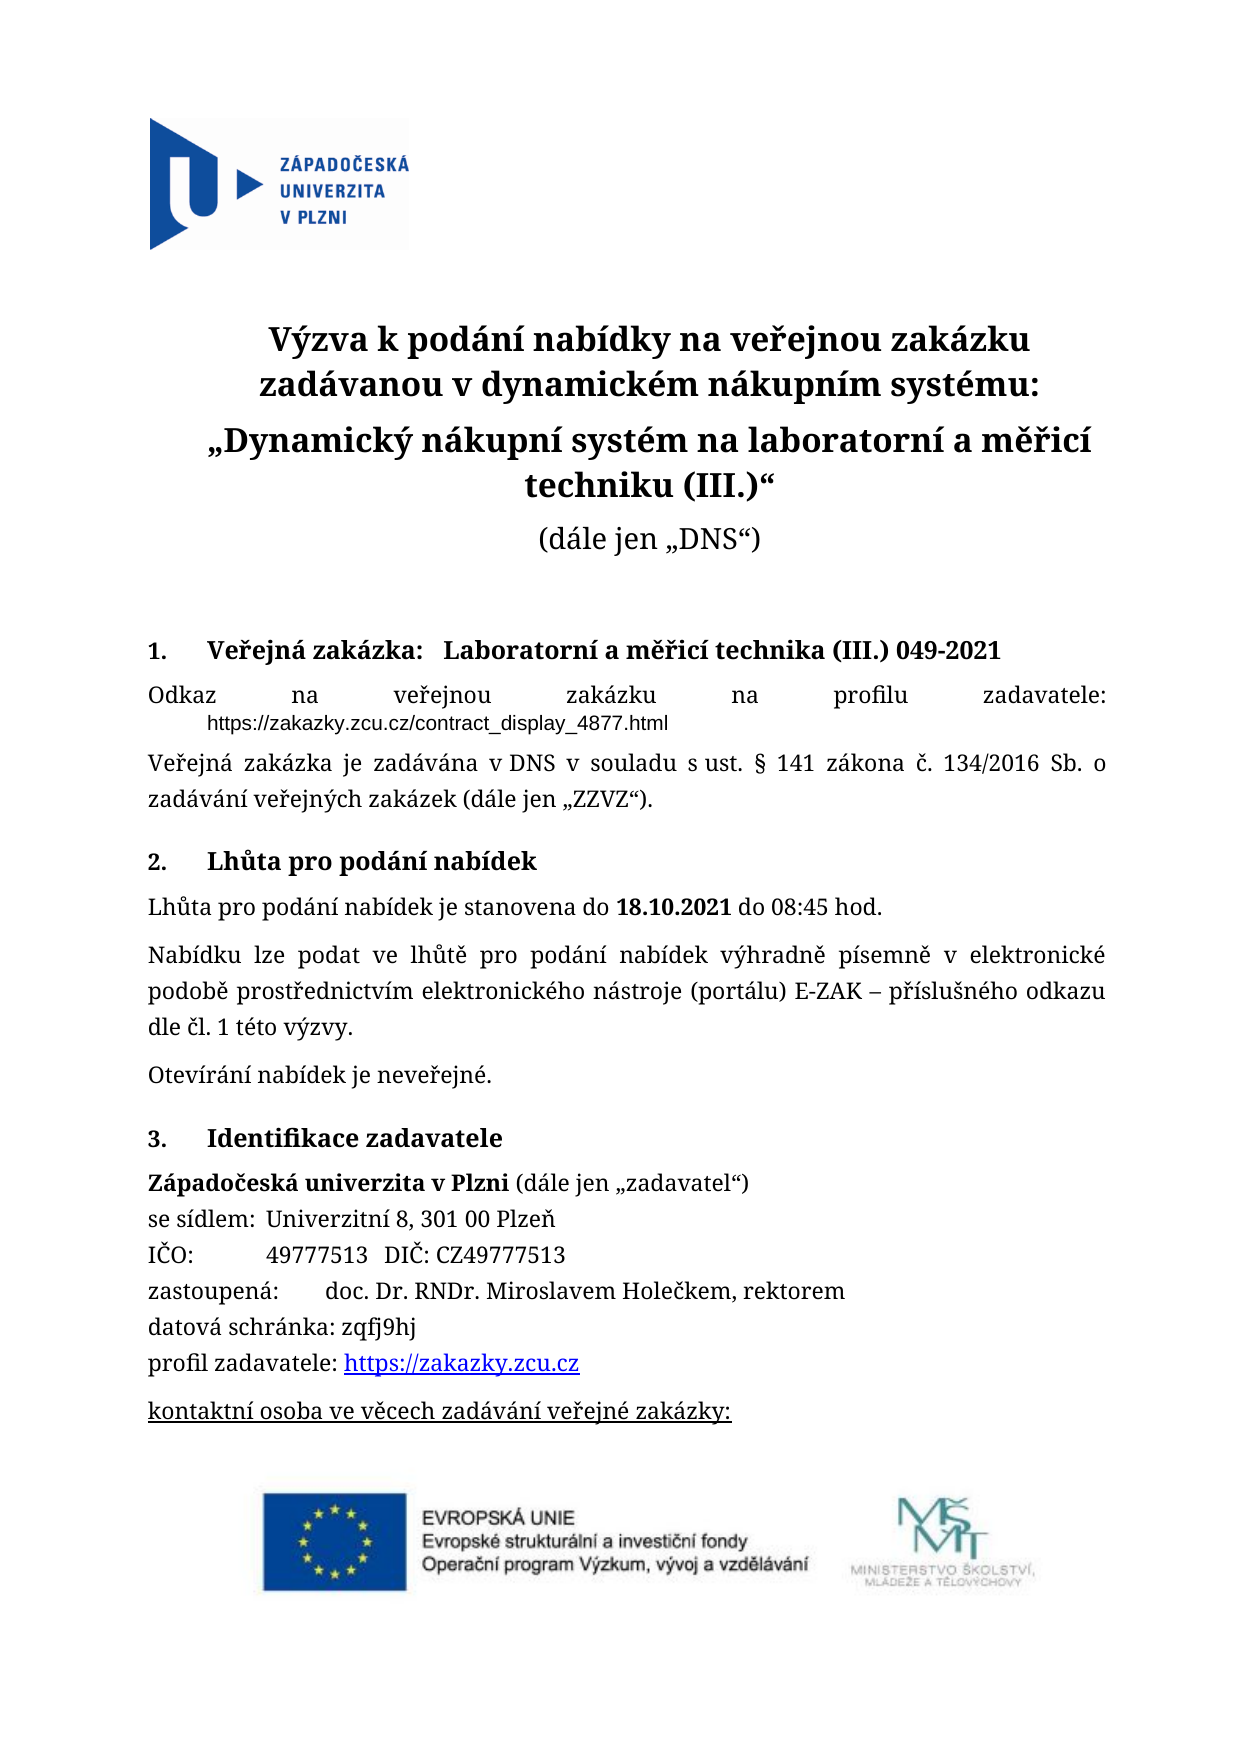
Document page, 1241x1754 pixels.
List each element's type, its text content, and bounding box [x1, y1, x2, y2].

text Výzva k podání nabídky na veřejnou zakázku zadávanou v dynamickém nákupním systému: [192, 316, 1107, 406]
text Lhůta pro podání nabídek je stanovena do 18.10.2021 do 08:45 hod. [148, 891, 1107, 922]
text (dále jen „DNS“) [192, 518, 1107, 558]
picture [192, 1445, 1113, 1627]
text Veřejná zakázka je zadávána v DNS v souladu s ust. § 141 zákona č. 134/2016 Sb. o zadávání veřejných zakázek (dále jen „ZZVZ“). [148, 747, 1107, 814]
text Západočeská univerzita v Plzni (dále jen „zadavatel“) [148, 1167, 1107, 1198]
text profil zadavatele: https://zakazky.zcu.cz [148, 1347, 1107, 1378]
subtitle Lhůta pro podání nabídek [148, 844, 1107, 878]
text Odkaz na veřejnou zakázku na profilu zadavatele: https://zakazky.zcu.cz/contract_display_4877.html [148, 679, 1107, 735]
text „Dynamický nákupní systém na laboratorní a měřicí techniku (III.)“ [192, 417, 1107, 508]
text IČO: 49777513 DIČ: CZ49777513 [148, 1239, 1107, 1270]
text datová schránka: zqfj9hj [148, 1311, 1107, 1342]
subtitle Veřejná zakázka: Laboratorní a měřicí technika (III.) 049-2021 [148, 633, 1107, 667]
picture [150, 118, 409, 250]
subtitle Identifikace zadavatele [148, 1120, 1107, 1154]
text Otevírání nabídek je neveřejné. [148, 1059, 1107, 1091]
text kontaktní osoba ve věcech zadávání veřejné zakázky: [148, 1395, 1107, 1426]
text se sídlem: Univerzitní 8, 301 00 Plzeň [148, 1203, 1107, 1234]
text zastoupená: doc. Dr. RNDr. Miroslavem Holečkem, rektorem [148, 1275, 1107, 1306]
text Nabídku lze podat ve lhůtě pro podání nabídek výhradně písemně v elektronické podobě prostřednictvím elektronického nástroje (portálu) E-ZAK – příslušného odkazu dle čl. 1 této výzvy. [148, 939, 1107, 1042]
